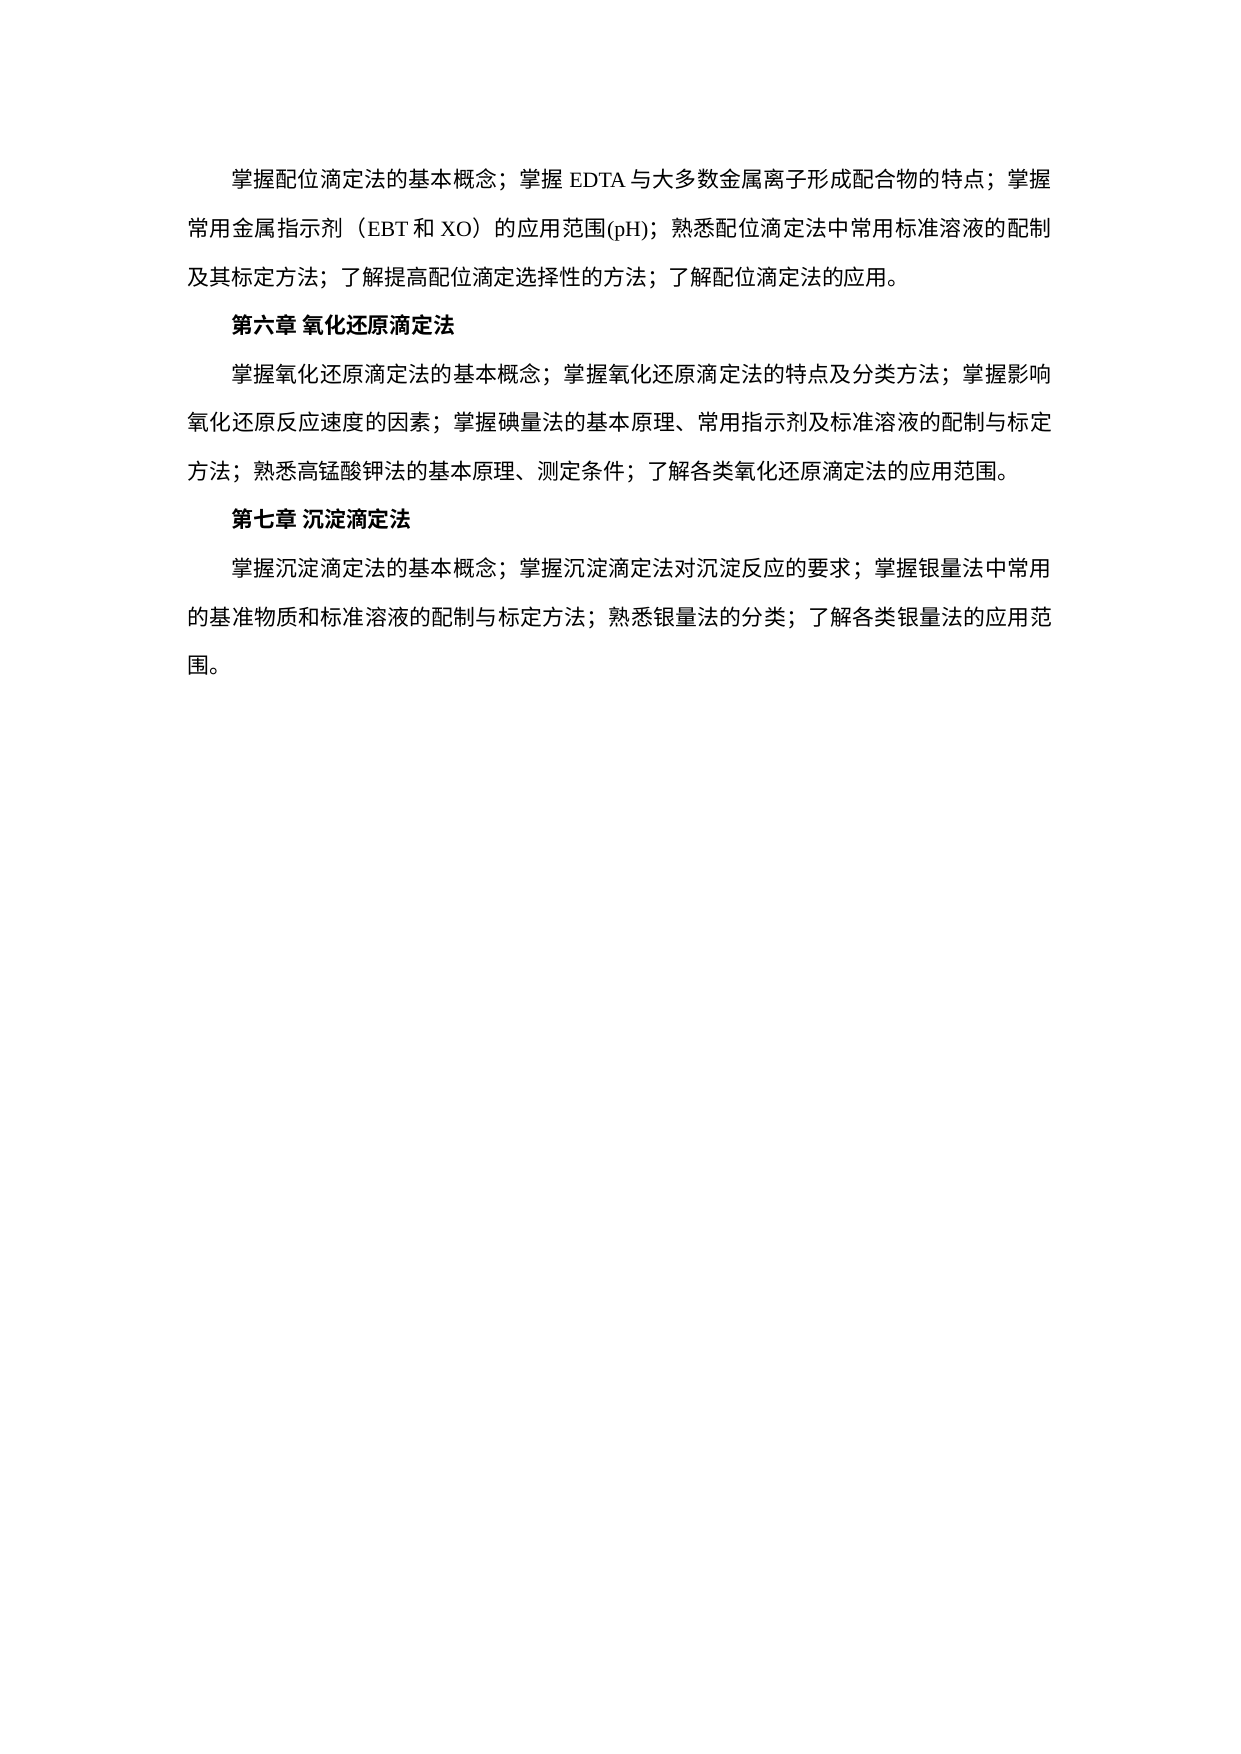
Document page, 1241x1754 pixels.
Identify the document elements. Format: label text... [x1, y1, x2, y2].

text 掌握氧化还原滴定法的基本概念；掌握氧化还原滴定法的特点及分类方法；掌握影响氧化还原反应速度的因素；掌握碘量法的基本原理、常用指示剂及标准溶液的配制与标定方法；熟悉高锰酸钾法的基本原理、测定条件；了解各类氧化还原滴定法的应用范围。 [187, 356, 1053, 486]
text 第七章 沉淀滴定法 [187, 502, 1053, 534]
text 掌握配位滴定法的基本概念；掌握EDTA与大多数金属离子形成配合物的特点；掌握常用金属指示剂（EBT和XO）的应用范围(pH)；熟悉配位滴定法中常用标准溶液的配制及其标定方法；了解提高配位滴定选择性的方法；了解配位滴定法的应用。 [187, 162, 1053, 292]
text 掌握沉淀滴定法的基本概念；掌握沉淀滴定法对沉淀反应的要求；掌握银量法中常用的基准物质和标准溶液的配制与标定方法；熟悉银量法的分类；了解各类银量法的应用范围。 [187, 550, 1053, 680]
text 第六章 氧化还原滴定法 [187, 308, 1053, 340]
